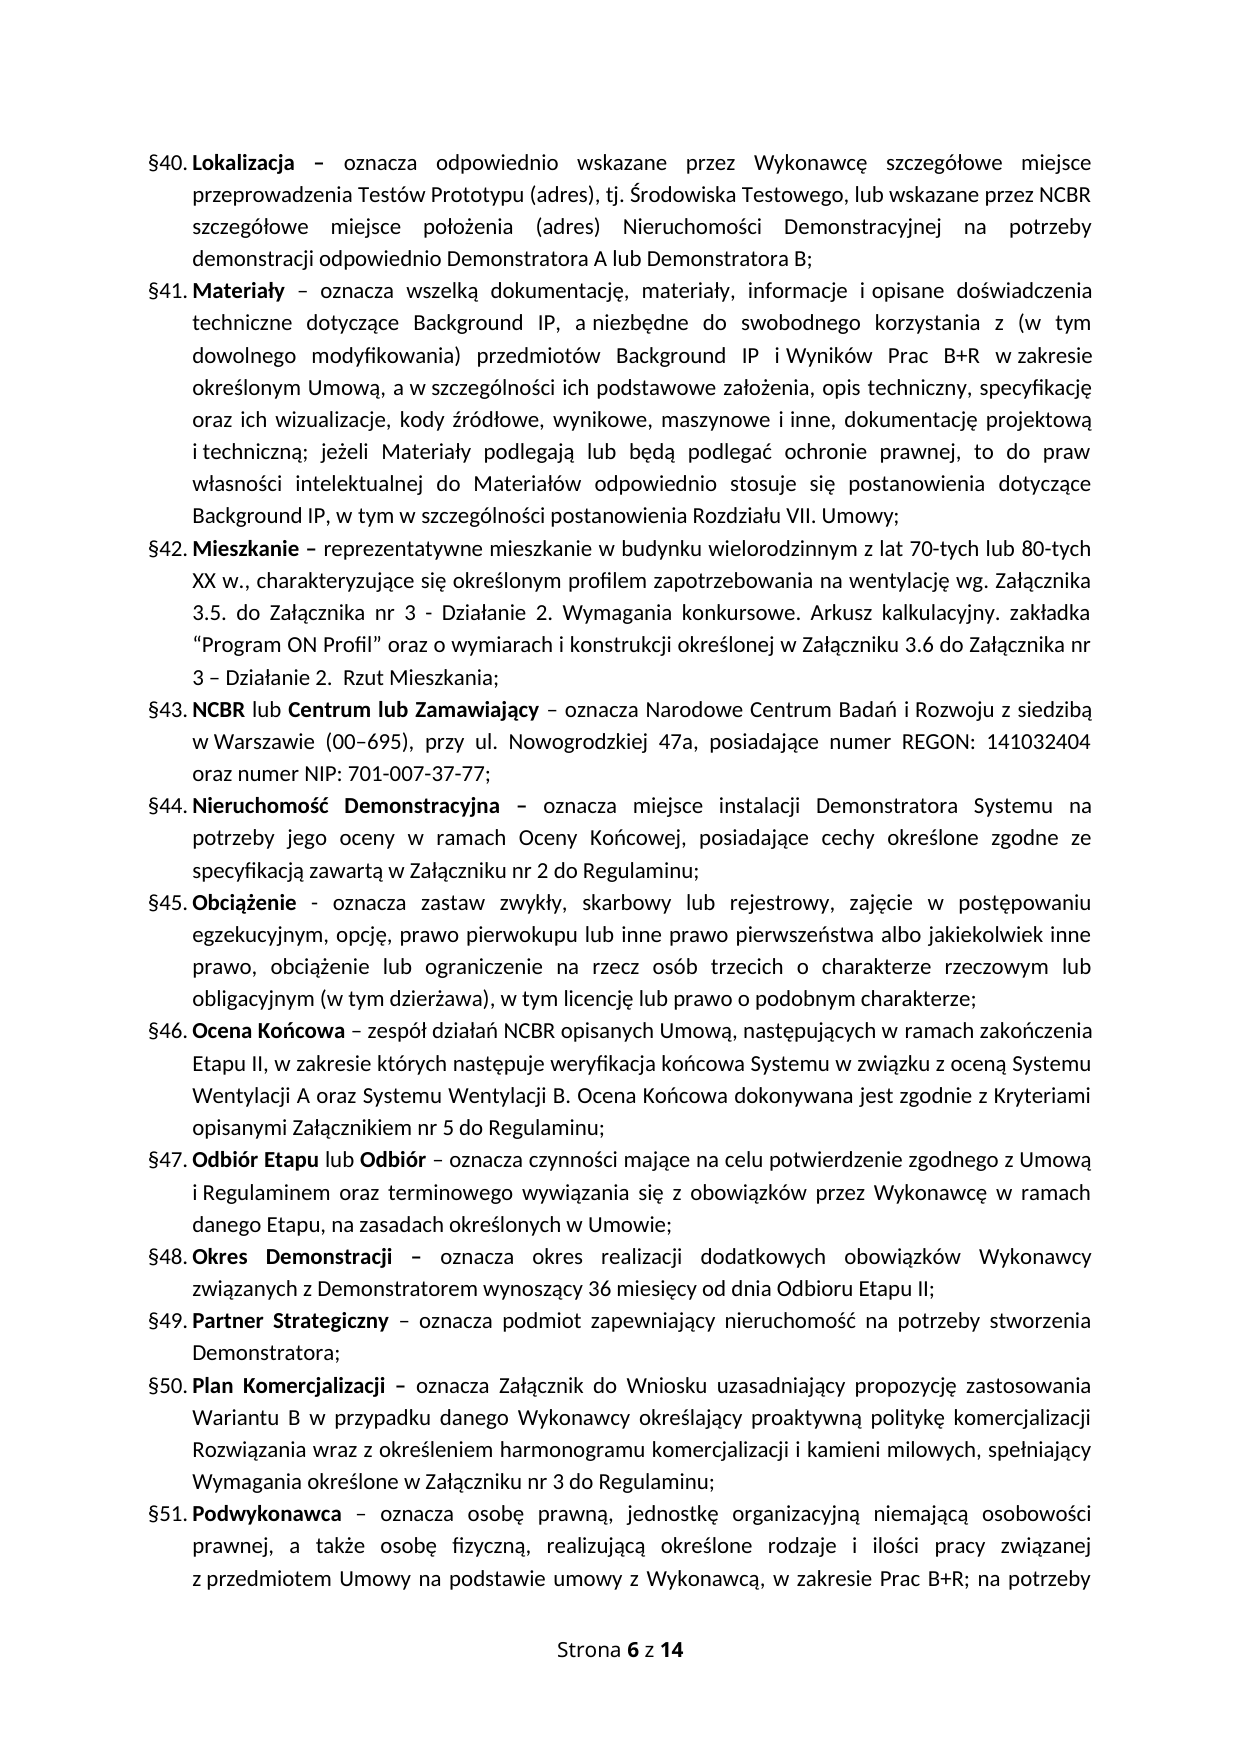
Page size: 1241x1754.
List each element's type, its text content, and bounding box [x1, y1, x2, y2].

list Okres Demonstracji – oznacza okres realizacji dodatkowych obowiązków Wykonawcy związanych z Demonstratorem wynoszący 36 miesięcy od dnia Odbioru Etapu II; [148, 1242, 1093, 1302]
list Lokalizacja – oznacza odpowiednio wskazane przez Wykonawcę szczegółowe miejsce przeprowadzenia Testów Prototypu (adres), tj. Środowiska Testowego, lub wskazane przez NCBR szczegółowe miejsce położenia (adres) Nieruchomości Demonstracyjnej na potrzeby demonstracji odpowiednio Demonstratora A lub Demonstratora B; [148, 148, 1093, 272]
list Ocena Końcowa – zespół działań NCBR opisanych Umową, następujących w ramach zakończenia Etapu II, w zakresie których następuje weryfikacja końcowa Systemu w związku z oceną Systemu Wentylacji A oraz Systemu Wentylacji B. Ocena Końcowa dokonywana jest zgodnie z Kryteriami opisanymi Załącznikiem nr 5 do Regulaminu; [148, 1017, 1093, 1141]
list Mieszkanie – reprezentatywne mieszkanie w budynku wielorodzinnym z lat 70-tych lub 80-tych XX w., charakteryzujące się określonym profilem zapotrzebowania na wentylację wg. Załącznika 3.5. do Załącznika nr 3 - Działanie 2. Wymagania konkursowe. Arkusz kalkulacyjny. zakładka “Program ON Profil” oraz o wymiarach i konstrukcji określonej w Załączniku 3.6 do Załącznika nr 3 – Działanie 2. Rzut Mieszkania; [148, 534, 1093, 691]
list Obciążenie - oznacza zastaw zwykły, skarbowy lub rejestrowy, zajęcie w postępowaniu egzekucyjnym, opcję, prawo pierwokupu lub inne prawo pierwszeństwa albo jakiekolwiek inne prawo, obciążenie lub ograniczenie na rzecz osób trzecich o charakterze rzeczowym lub obligacyjnym (w tym dzierżawa), w tym licencję lub prawo o podobnym charakterze; [148, 888, 1093, 1012]
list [148, 1499, 1093, 1592]
list Plan Komercjalizacji – oznacza Załącznik do Wniosku uzasadniający propozycję zastosowania Wariantu B w przypadku danego Wykonawcy określający proaktywną politykę komercjalizacji Rozwiązania wraz z określeniem harmonogramu komercjalizacji i kamieni milowych, spełniający Wymagania określone w Załączniku nr 3 do Regulaminu; [148, 1371, 1093, 1495]
list Odbiór Etapu lub Odbiór – oznacza czynności mające na celu potwierdzenie zgodnego z Umową i Regulaminem oraz terminowego wywiązania się z obowiązków przez Wykonawcę w ramach danego Etapu, na zasadach określonych w Umowie; [148, 1145, 1093, 1238]
list Nieruchomość Demonstracyjna – oznacza miejsce instalacji Demonstratora Systemu na potrzeby jego oceny w ramach Oceny Końcowej, posiadające cechy określone zgodne ze specyfikacją zawartą w Załączniku nr 2 do Regulaminu; [148, 791, 1093, 884]
list Partner Strategiczny – oznacza podmiot zapewniający nieruchomość na potrzeby stworzenia Demonstratora; [148, 1306, 1093, 1367]
list NCBR lub Centrum lub Zamawiający – oznacza Narodowe Centrum Badań i Rozwoju z siedzibą w Warszawie (00–695), przy ul. Nowogrodzkiej 47a, posiadające numer REGON: 141032404 oraz numer NIP: 701-007-37-77; [148, 695, 1093, 787]
list Materiały – oznacza wszelką dokumentację, materiały, informacje i opisane doświadczenia techniczne dotyczące Background IP, a niezbędne do swobodnego korzystania z (w tym dowolnego modyfikowania) przedmiotów Background IP i Wyników Prac B+R w zakresie określonym Umową, a w szczególności ich podstawowe założenia, opis techniczny, specyfikację oraz ich wizualizacje, kody źródłowe, wynikowe, maszynowe i inne, dokumentację projektową i techniczną; jeżeli Materiały podlegają lub będą podlegać ochronie prawnej, to do praw własności intelektualnej do Materiałów odpowiednio stosuje się postanowienia dotyczące Background IP, w tym w szczególności postanowienia Rozdziału VII. Umowy; [148, 276, 1093, 530]
